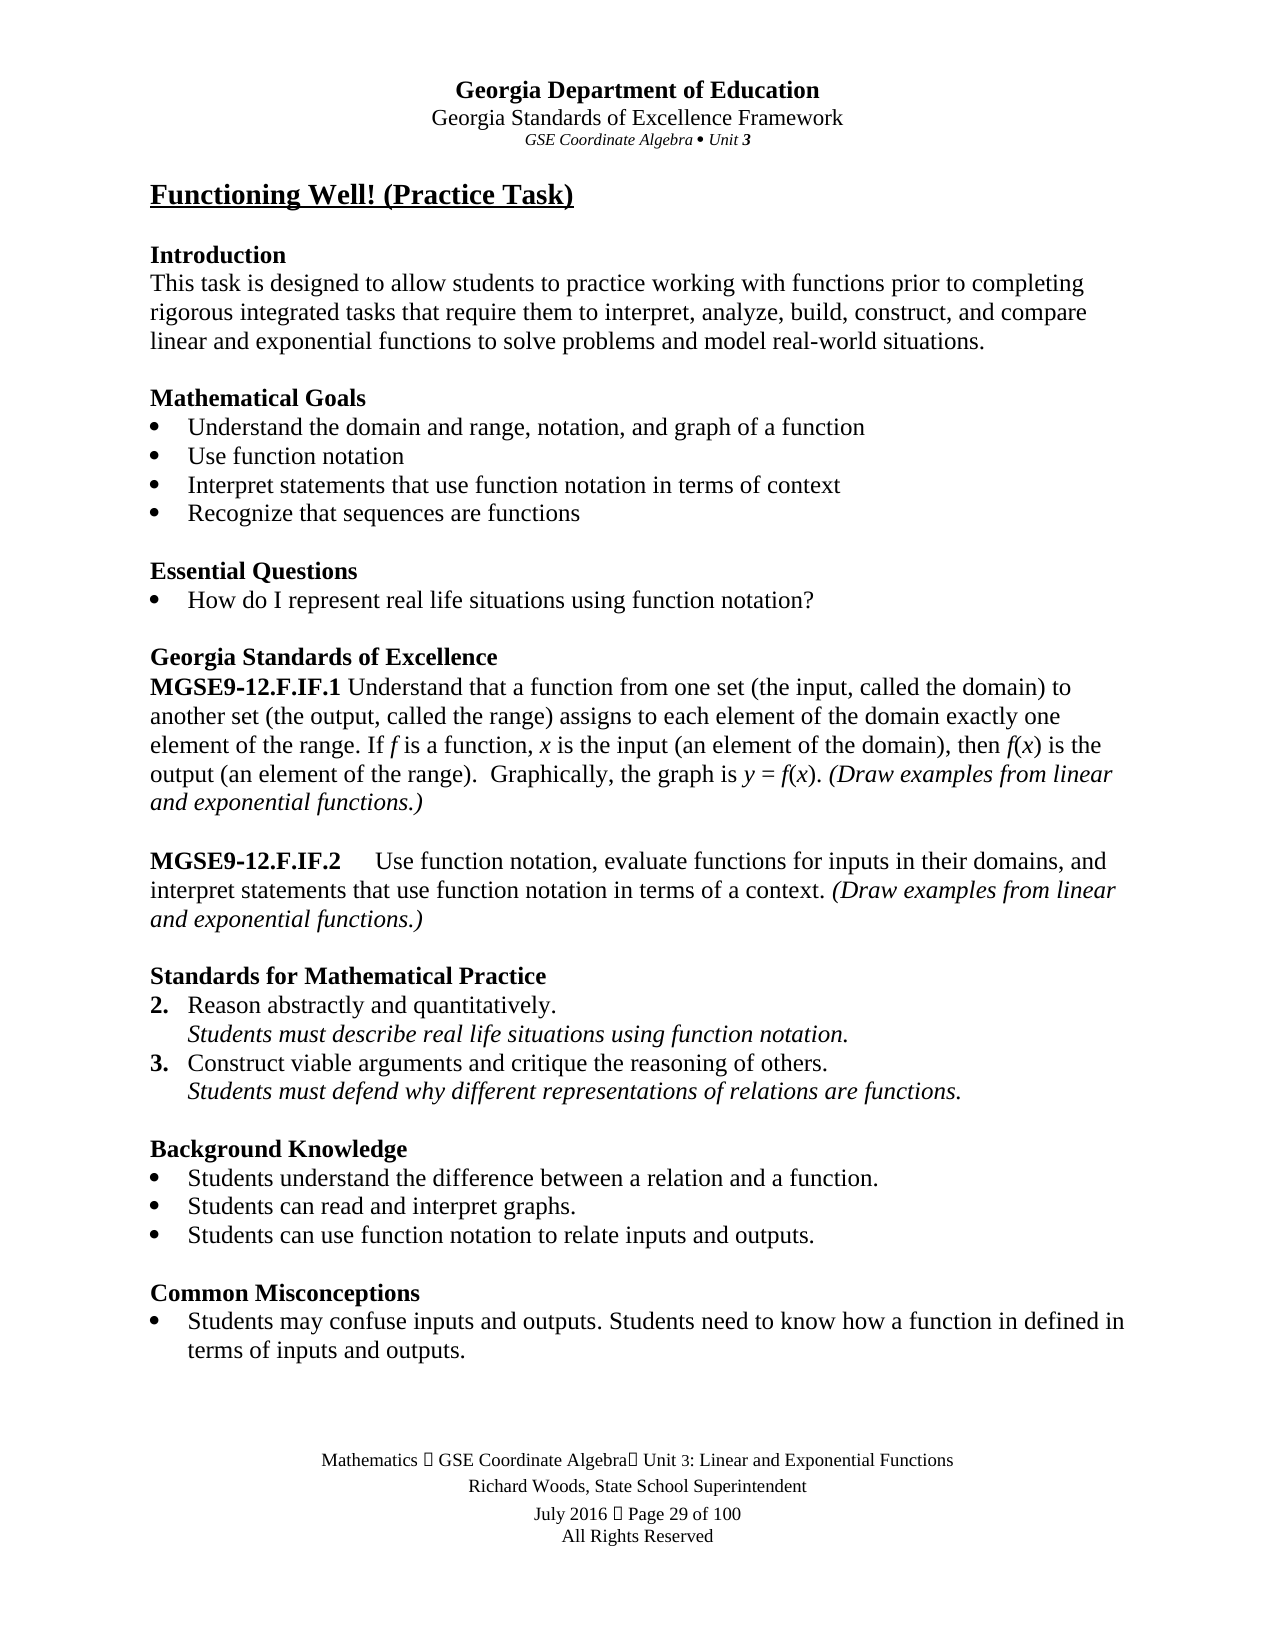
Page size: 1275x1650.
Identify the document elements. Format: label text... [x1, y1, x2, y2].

list Students can use function notation to relate inputs and outputs. [150, 1220, 1125, 1249]
text This task is designed to allow students to practice working with functions prior to completing rigorous integrated tasks that require them to interpret, analyze, build, construct, and compare linear and exponential functions to solve problems and model real-world situations. [150, 268, 1125, 355]
text Background Knowledge [150, 1134, 1125, 1163]
text 2. Reason abstractly and quantitatively. Students must describe real life situations using function notation. [150, 990, 1125, 1048]
list Students can read and interpret graphs. [150, 1191, 1125, 1220]
list Recognize that sequences are functions [150, 498, 1125, 527]
text 3. Construct viable arguments and critique the reasoning of others. Students must defend why different representations of relations are functions. [150, 1048, 1125, 1105]
list Understand the domain and range, notation, and graph of a function [150, 412, 1125, 441]
text Introduction [150, 240, 1125, 268]
text Common Misconceptions [150, 1278, 1125, 1306]
subtitle Functioning Well! (Practice Task) [150, 177, 1125, 211]
list Students understand the difference between a relation and a function. [150, 1163, 1125, 1191]
list How do I represent real life situations using function notation? [150, 585, 1125, 613]
text MGSE9‐12.F.IF.1 Understand that a function from one set (the input, called the domain) to another set (the output, called the range) assigns to each element of the domain exactly one element of the range. If f is a function, x is the input (an element of the domain), then f(x) is the output (an element of the range). Graphically, the graph is y = f(x). (Draw examples from linear and exponential functions.) [150, 671, 1125, 816]
text Georgia Standards of Excellence [150, 642, 1125, 671]
text Mathematical Goals [150, 383, 1125, 412]
list Students may confuse inputs and outputs. Students need to know how a function in defined in terms of inputs and outputs. [150, 1306, 1125, 1364]
list Interpret statements that use function notation in terms of context [150, 470, 1125, 498]
text Essential Questions [150, 556, 1125, 585]
list Use function notation [150, 441, 1125, 470]
text MGSE9‐12.F.IF.2 Use function notation, evaluate functions for inputs in their domains, and interpret statements that use function notation in terms of a context. (Draw examples from linear and exponential functions.) [150, 845, 1125, 933]
text Standards for Mathematical Practice [150, 961, 1125, 990]
